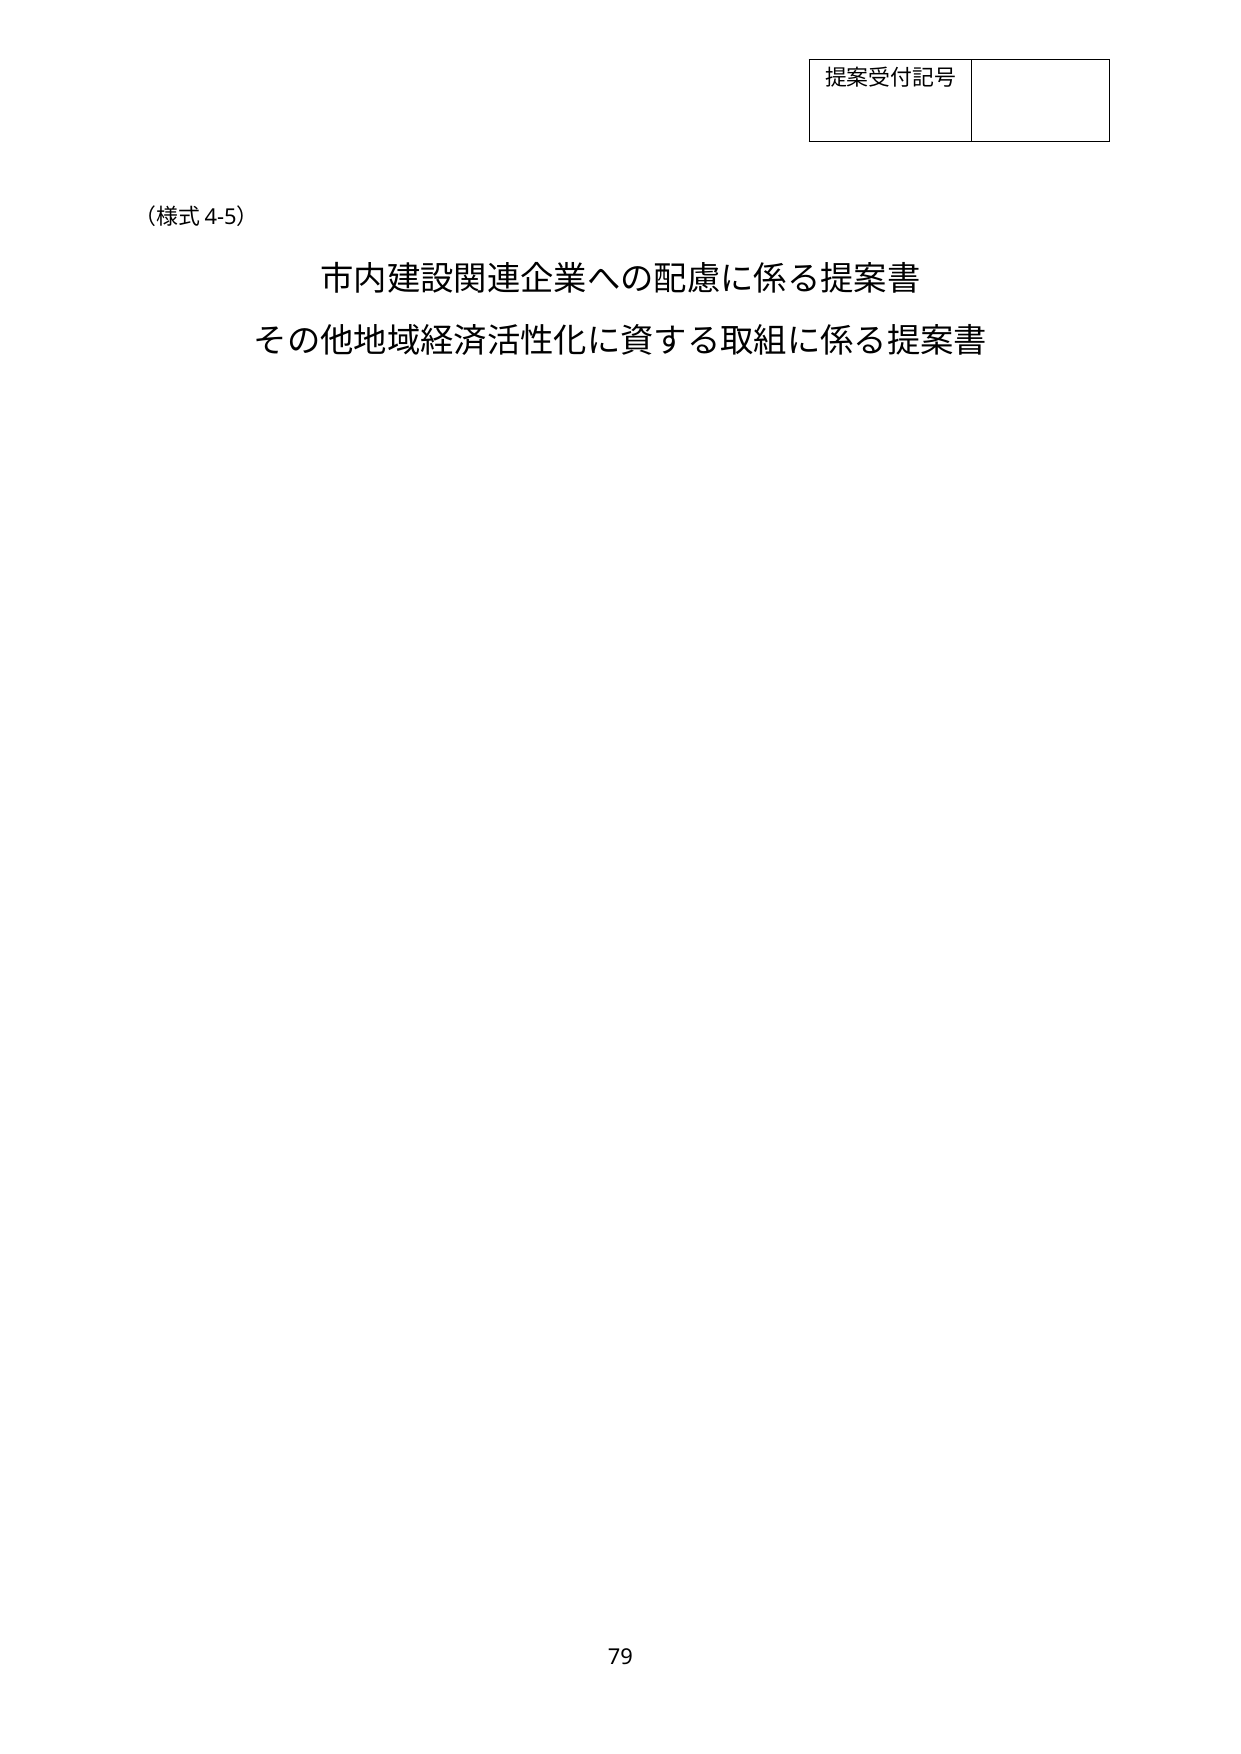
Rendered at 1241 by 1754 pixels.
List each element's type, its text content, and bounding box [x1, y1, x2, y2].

text その他地域経済活性化に資する取組に係る提案書 [134, 319, 1106, 361]
text 市内建設関連企業への配慮に係る提案書 [134, 257, 1106, 298]
text （様式4-5） [134, 199, 1106, 231]
